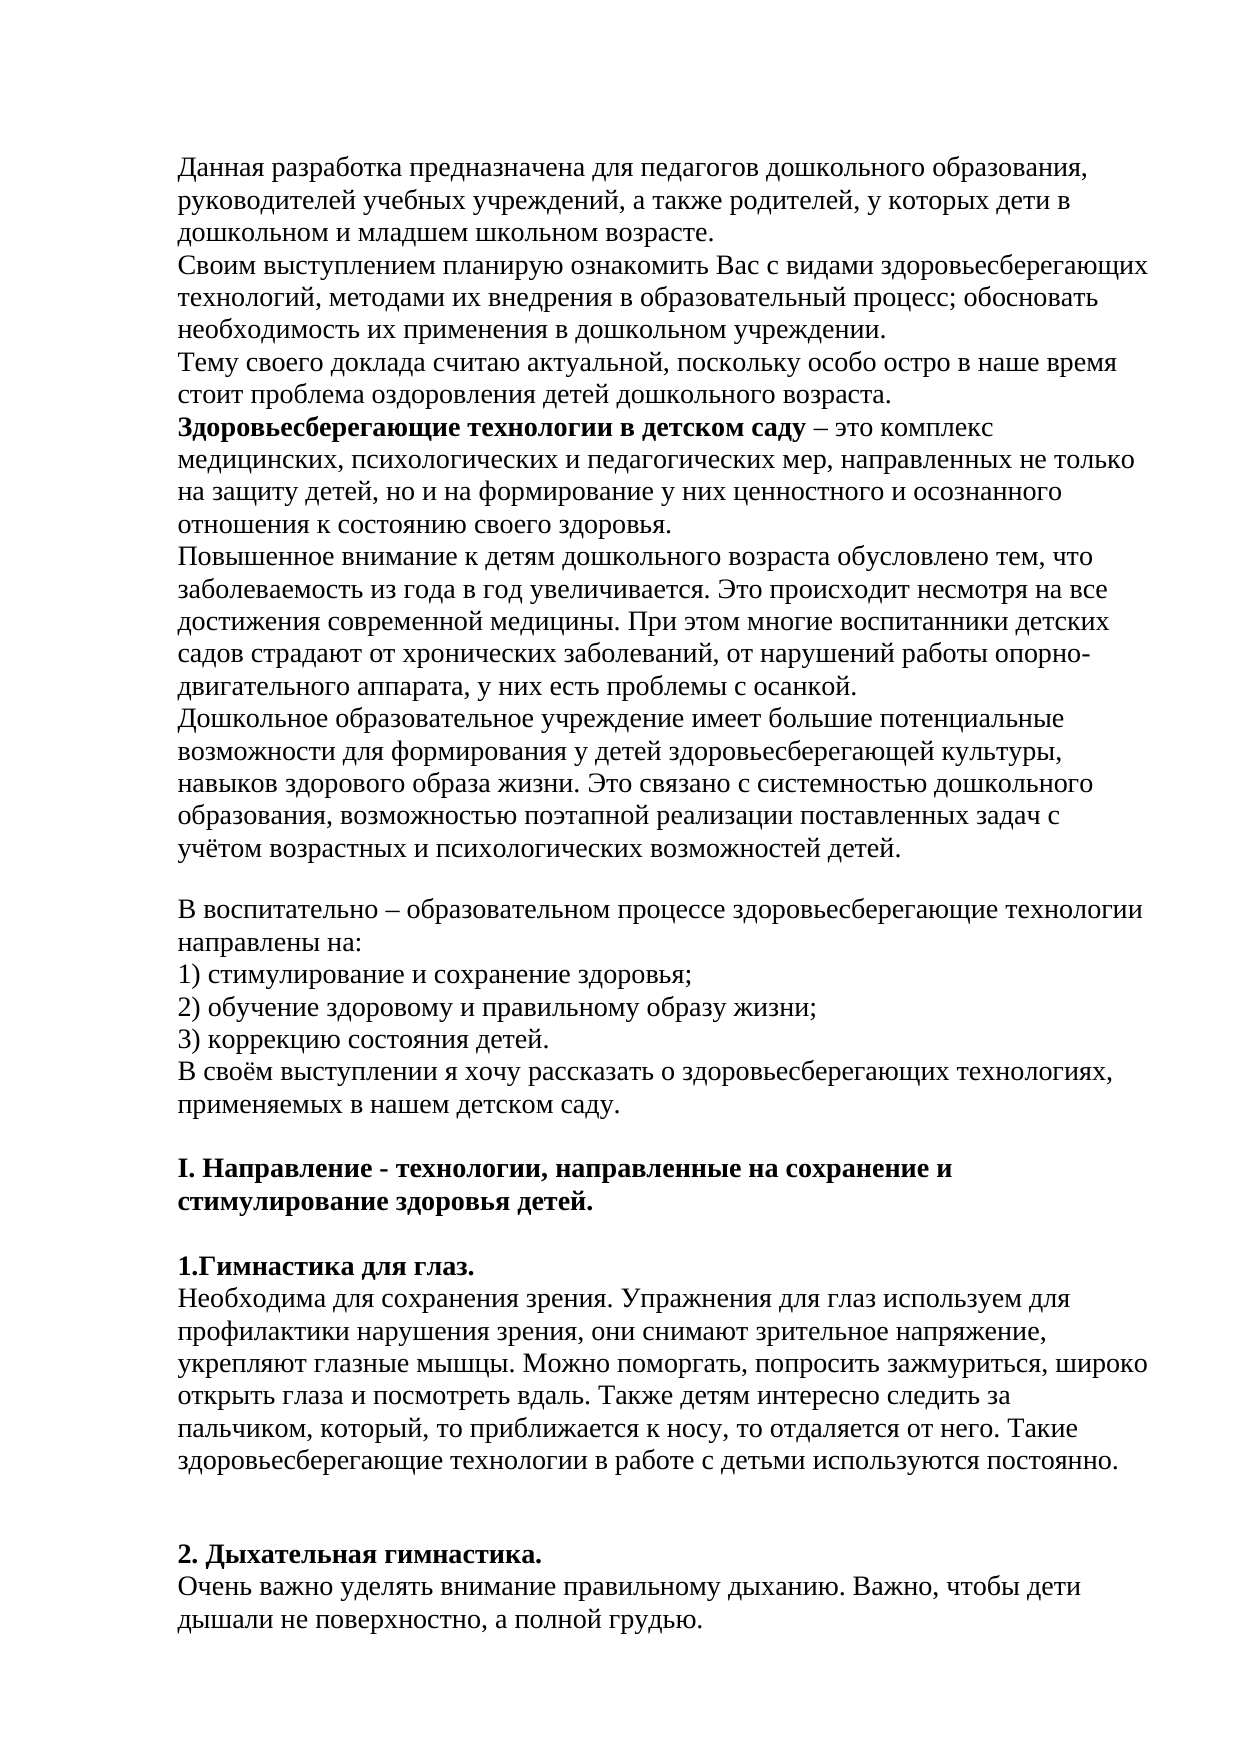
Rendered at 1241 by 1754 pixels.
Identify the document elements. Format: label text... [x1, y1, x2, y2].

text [177, 1505, 1152, 1634]
text Данная разработка предназначена для педагогов дошкольного образования, руководителей учебных учреждений, а также родителей, у которых дети в дошкольном и младшем школьном возрасте. Своим выступлением планирую ознакомить Вас с видами здоровьесберегающих технологий, методами их внедрения в образовательный процесс; обосновать необходимость их применения в дошкольном учреждении. Тему своего доклада считаю актуальной, поскольку особо остро в наше время стоит проблема оздоровления детей дошкольного возраста. Здоровьесберегающие технологии в детском саду – это комплекс медицинских, психологических и педагогических мер, направленных не только на защиту детей, но и на формирование у них ценностного и осознанного отношения к состоянию своего здоровья. Повышенное внимание к детям дошкольного возраста обусловлено тем, что заболеваемость из года в год увеличивается. Это происходит несмотря на все достижения современной медицины. При этом многие воспитанники детских садов страдают от хронических заболеваний, от нарушений работы опорно-двигательного аппарата, у них есть проблемы с осанкой. Дошкольное образовательное учреждение имеет большие потенциальные возможности для формирования у детей здоровьесберегающей культуры, навыков здорового образа жизни. Это связано с системностью дошкольного образования, возможностью поэтапной реализации поставленных задач с учётом возрастных и психологических возможностей детей. [177, 118, 1152, 863]
text В воспитательно – образовательном процессе здоровьесберегающие технологии направлены на: 1) стимулирование и сохранение здоровья; 2) обучение здоровому и правильному образу жизни; 3) коррекцию состояния детей. В своём выступлении я хочу рассказать о здоровьесберегающих технологиях, применяемых в нашем детском саду. I. Направление - технологии, направленные на сохранение и стимулирование здоровья детей. 1.Гимнастика для глаз. Необходима для сохранения зрения. Упражнения для глаз используем для профилактики нарушения зрения, они снимают зрительное напряжение, укрепляют глазные мышцы. Можно поморгать, попросить зажмуриться, широко открыть глаза и посмотреть вдаль. Также детям интересно следить за пальчиком, который, то приближается к носу, то отдаляется от него. Такие здоровьесберегающие технологии в работе с детьми используются постоянно. [177, 892, 1152, 1476]
